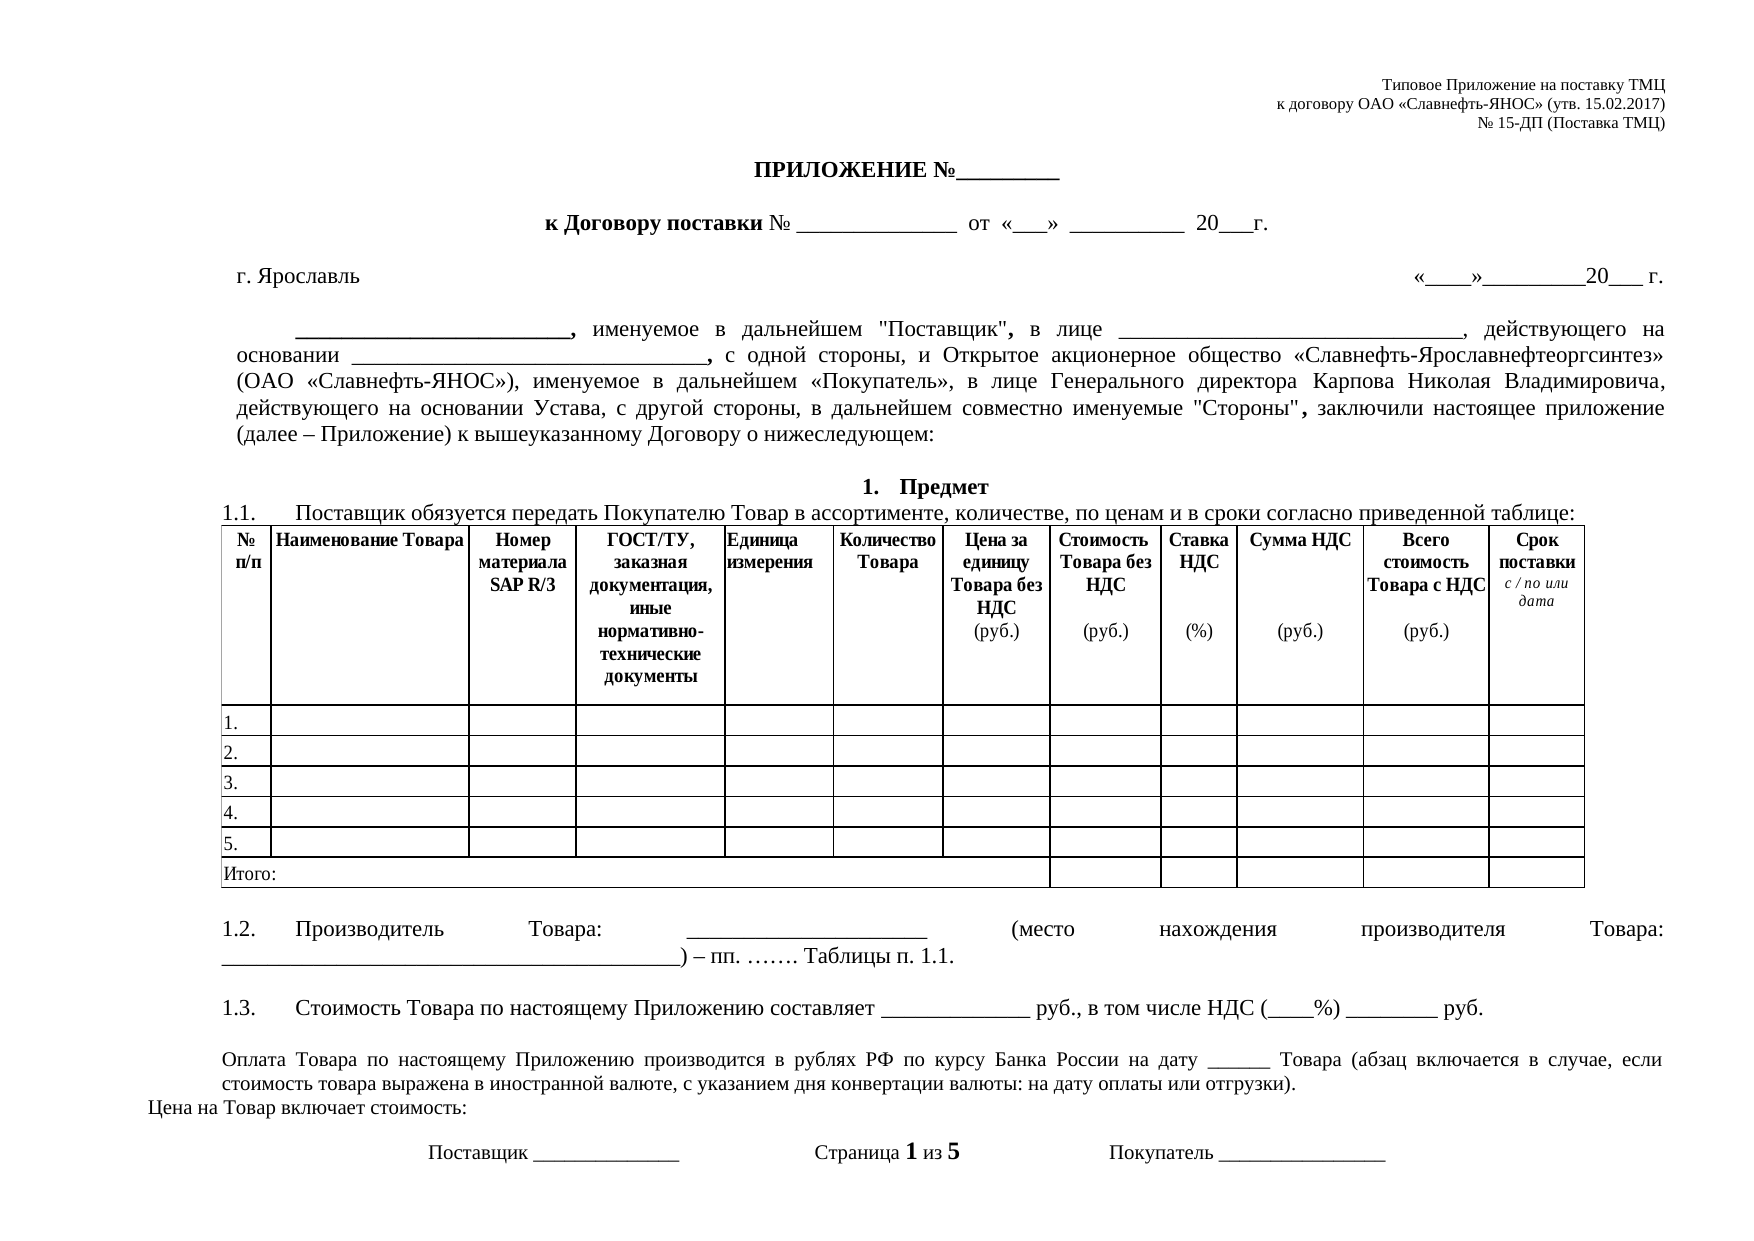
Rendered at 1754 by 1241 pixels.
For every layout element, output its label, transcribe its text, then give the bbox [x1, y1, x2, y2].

list Предмет [185, 473, 1665, 499]
text 1.2. [222, 915, 1665, 968]
text 1.3. Стоимость Товара по настоящему Приложению составляет [222, 994, 1665, 1021]
text , именуемое в дальнейшем "Поставщик", в лице , действующего на основании , с одной стороны, и Открытое акционерное общество «Славнефть-Ярославнефтеоргсинтез» (ОАО «Славнефть-ЯНОС»), именуемое в дальнейшем «Покупатель», в лице Генерального директора , действующего на основании Устава, с другой стороны, в дальнейшем совместно именуемые "Cтороны", заключили настоящее приложение (далее – Приложение) к вышеуказанному Договору о нижеследующем: [236, 315, 1665, 446]
text г. Ярославль «»20 г. [236, 262, 1665, 288]
text ПРИЛОЖЕНИЕ № [148, 157, 1665, 183]
text 1.1. Поставщик обязуется передать Покупателю Товар в ассортименте, количестве, по ценам и в сроки согласно приведенной таблице: [222, 499, 1665, 526]
text к Договору поставки № от «» 20г. [148, 209, 1665, 236]
